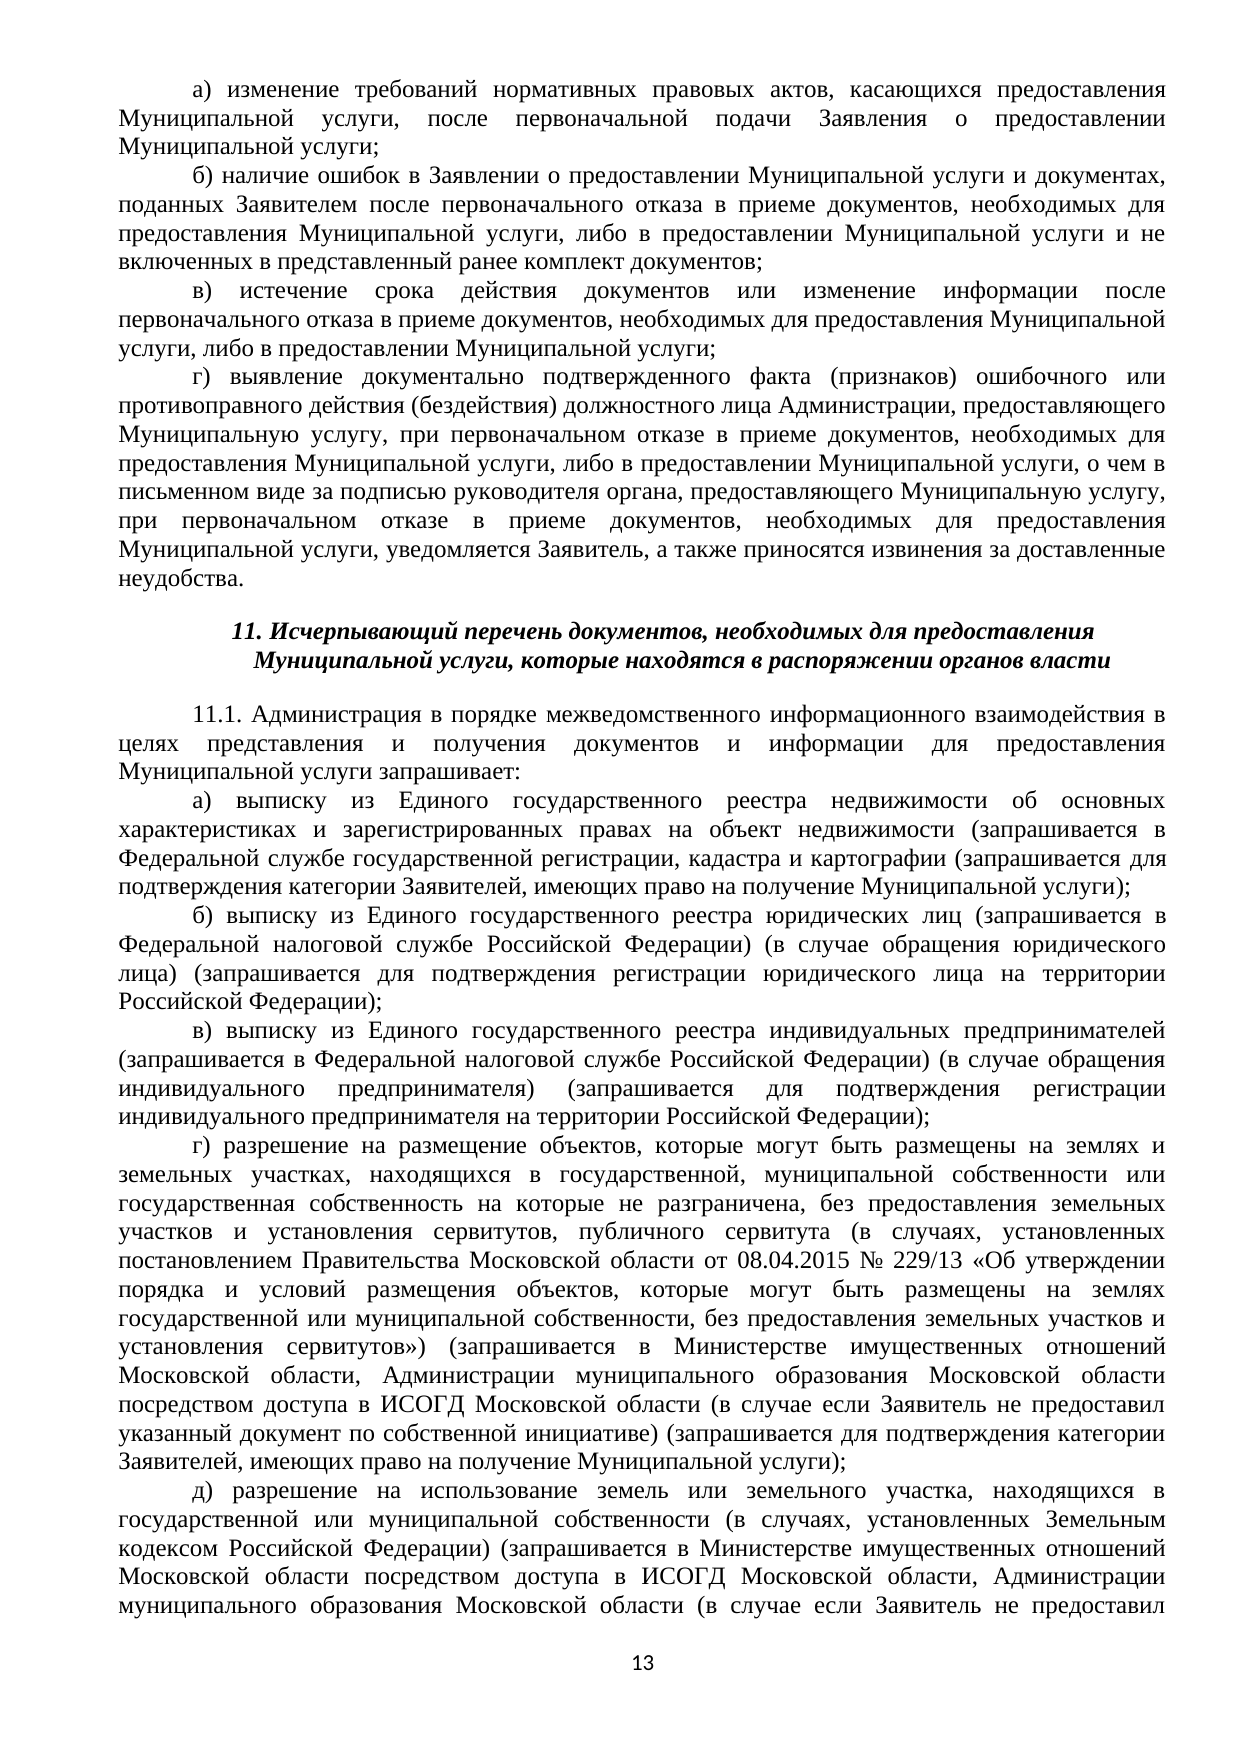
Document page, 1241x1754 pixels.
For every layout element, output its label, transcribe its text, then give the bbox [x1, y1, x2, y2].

list 11.1. Администрация в порядке межведомственного информационного взаимодействия в целях представления и получения документов и информации для предоставления Муниципальной услуги запрашивает: [118, 699, 1167, 785]
text г) выявление документально подтвержденного факта (признаков) ошибочного или противоправного действия (бездействия) должностного лица Администрации, предоставляющего Муниципальную услугу, при первоначальном отказе в приеме документов, необходимых для предоставления Муниципальной услуги, либо в предоставлении Муниципальной услуги, о чем в письменном виде за подписью руководителя органа, предоставляющего Муниципальную услугу, при первоначальном отказе в приеме документов, необходимых для предоставления Муниципальной услуги, уведомляется Заявитель, а также приносятся извинения за доставленные неудобства. [118, 361, 1167, 591]
text б) выписку из Единого государственного реестра юридических лиц (запрашивается в Федеральной налоговой службе Российской Федерации) (в случае обращения юридического лица) (запрашивается для подтверждения регистрации юридического лица на территории Российской Федерации); [118, 900, 1167, 1015]
list г) разрешение на размещение объектов, которые могут быть размещены на землях и земельных участках, находящихся в государственной, муниципальной собственности или государственная собственность на которые не разграничена, без предоставления земельных участков и установления сервитутов, публичного сервитута (в случаях, установленных постановлением Правительства Московской области от 08.04.2015 № 229/13 «Об утверждении порядка и условий размещения объектов, которые могут быть размещены на землях государственной или муниципальной собственности, без предоставления земельных участков и установления сервитутов») (запрашивается в Министерстве имущественных отношений Московской области, Администрации муниципального образования Московской области посредством доступа в ИСОГД Московской области (в случае если Заявитель не предоставил указанный документ по собственной инициативе) (запрашивается для подтверждения категории Заявителей, имеющих право на получение Муниципальной услуги); [118, 1130, 1167, 1475]
text в) выписку из Единого государственного реестра индивидуальных предпринимателей (запрашивается в Федеральной налоговой службе Российской Федерации) (в случае обращения индивидуального предпринимателя) (запрашивается для подтверждения регистрации индивидуального предпринимателя на территории Российской Федерации); [118, 1015, 1167, 1130]
text Исчерпывающий перечень документов, необходимых для предоставления Муниципальной услуги, которые находятся в распоряжении органов власти [162, 616, 1167, 674]
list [118, 1475, 1167, 1619]
text в) истечение срока действия документов или изменение информации после первоначального отказа в приеме документов, необходимых для предоставления Муниципальной услуги, либо в предоставлении Муниципальной услуги; [118, 275, 1167, 361]
list а) выписку из Единого государственного реестра недвижимости об основных характеристиках и зарегистрированных правах на объект недвижимости (запрашивается в Федеральной службе государственной регистрации, кадастра и картографии (запрашивается для подтверждения категории Заявителей, имеющих право на получение Муниципальной услуги); [118, 785, 1167, 900]
text б) наличие ошибок в Заявлении о предоставлении Муниципальной услуги и документах, поданных Заявителем после первоначального отказа в приеме документов, необходимых для предоставления Муниципальной услуги, либо в предоставлении Муниципальной услуги и не включенных в представленный ранее комплект документов; [118, 160, 1167, 275]
text а) изменение требований нормативных правовых актов, касающихся предоставления Муниципальной услуги, после первоначальной подачи Заявления о предоставлении Муниципальной услуги; [118, 74, 1167, 160]
